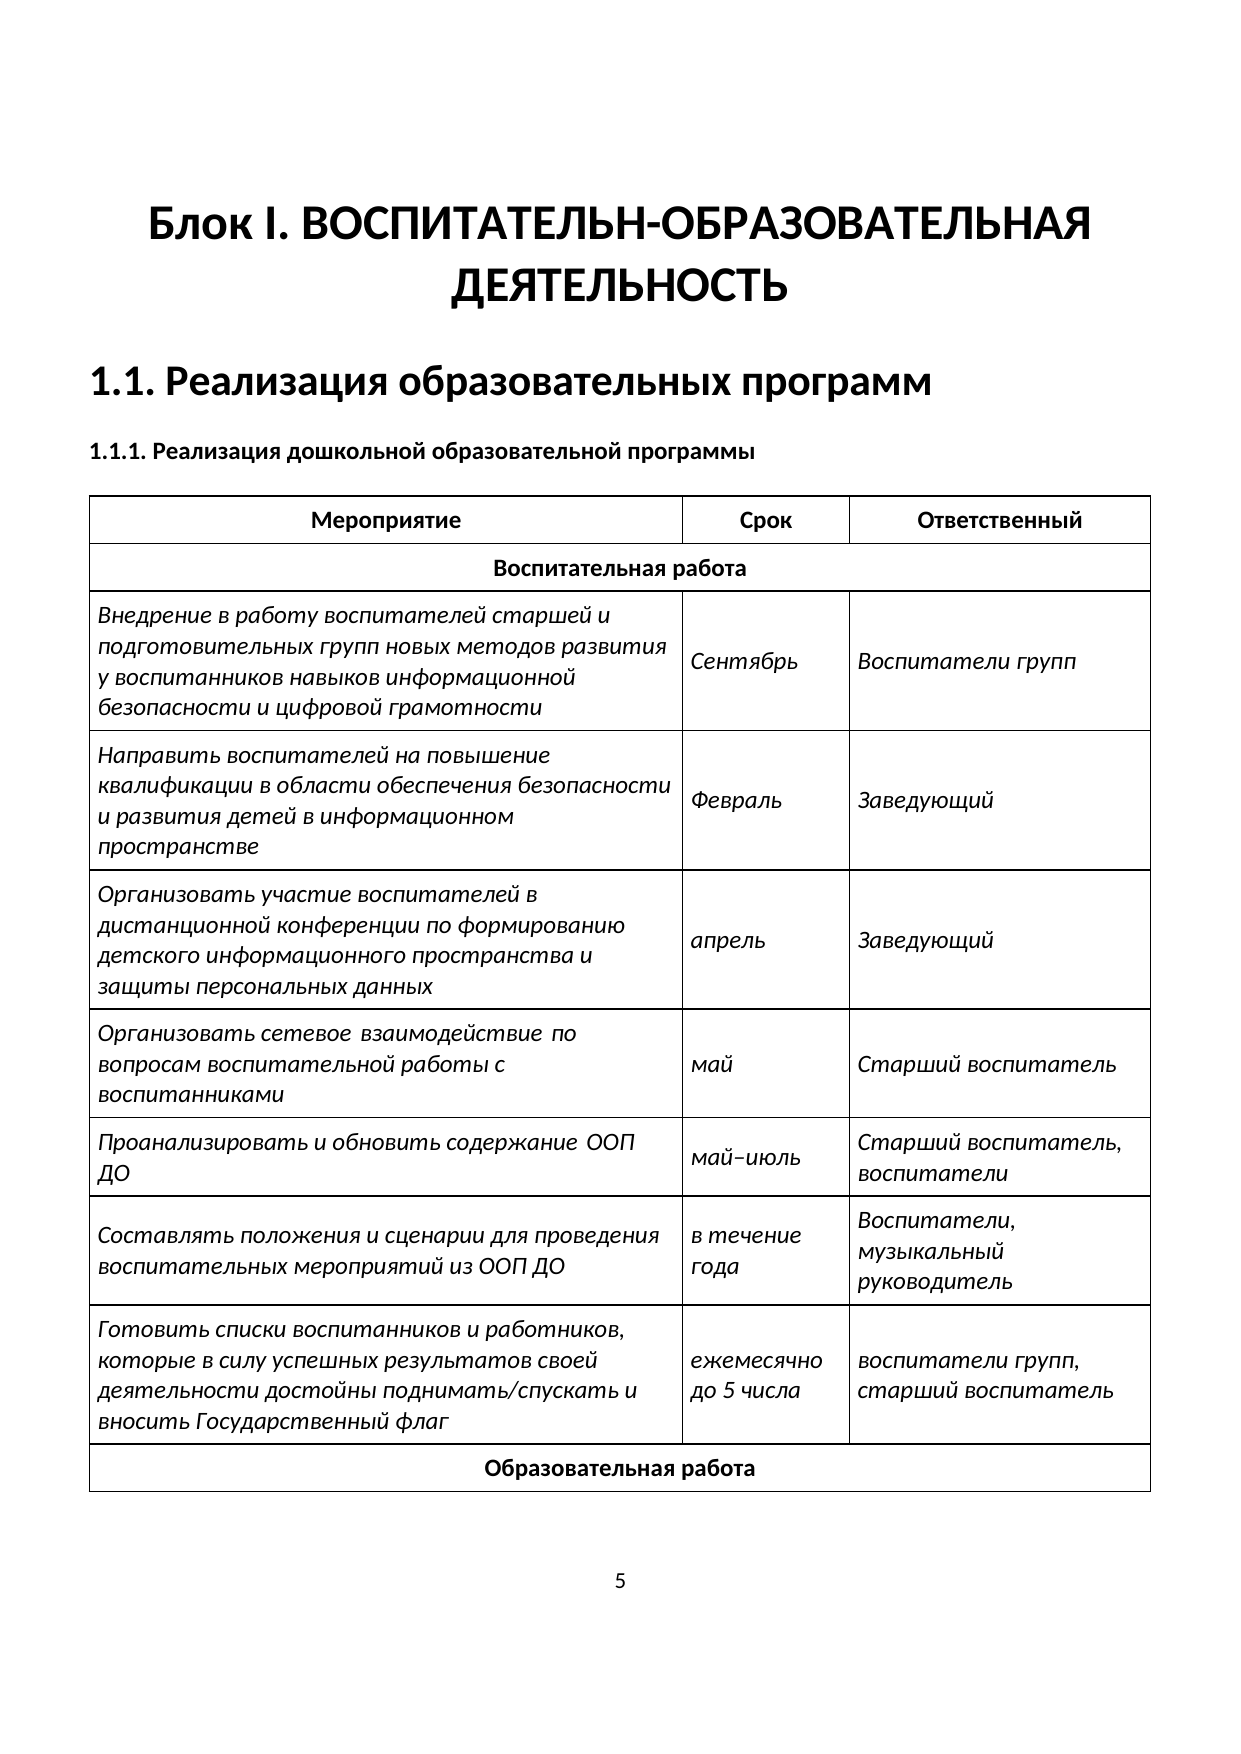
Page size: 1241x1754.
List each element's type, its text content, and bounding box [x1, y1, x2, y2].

table_cell Внедрение в работу воспитателей старшей и подготовительных групп новых методов развития у воспитанников навыков информационной безопасности и цифровой грамотности [90, 592, 682, 729]
table_cell воспитатели групп, старший воспитатель [850, 1306, 1150, 1443]
text 1.1.1. Реализация дошкольной образовательной программы [89, 435, 1152, 466]
table_header Мероприятие [90, 497, 682, 543]
text 1.1. Реализация образовательных программ [89, 343, 1152, 406]
table_cell Составлять положения и сценарии для проведения воспитательных мероприятий из ООП ДО [90, 1197, 682, 1304]
table_cell май–июль [683, 1118, 849, 1195]
table_cell Старший воспитатель, воспитатели [850, 1118, 1150, 1195]
table_cell Воспитательная работа [90, 544, 1150, 590]
text Блок I. ВОСПИТАТЕЛЬН-ОБРАЗОВАТЕЛЬНАЯ ДЕЯТЕЛЬНОСТЬ [89, 189, 1152, 314]
table_cell Проанализировать и обновить содержание ООП ДО [90, 1118, 682, 1195]
table_cell Организовать сетевое взаимодействие по вопросам воспитательной работы с воспитанниками [90, 1010, 682, 1117]
table_cell Сентябрь [683, 592, 849, 729]
table_cell Направить воспитателей на повышение квалификации в области обеспечения безопасности и развития детей в информационном пространстве [90, 731, 682, 869]
table_cell Воспитатели, музыкальный руководитель [850, 1197, 1150, 1304]
table_cell Воспитатели групп [850, 592, 1150, 729]
table_cell Старший воспитатель [850, 1010, 1150, 1117]
table_cell в течение года [683, 1197, 849, 1304]
table_cell Заведующий [850, 871, 1150, 1008]
table_cell май [683, 1010, 849, 1117]
table_cell Образовательная работа [90, 1445, 1150, 1491]
table_header Срок [683, 497, 849, 543]
table_header Ответственный [850, 497, 1150, 543]
table_cell ежемесячно до 5 числа [683, 1306, 849, 1443]
table_cell Заведующий [850, 731, 1150, 869]
table_cell Февраль [683, 731, 849, 869]
table_cell апрель [683, 871, 849, 1008]
table_cell Организовать участие воспитателей в дистанционной конференции по формированию детского информационного пространства и защиты персональных данных [90, 871, 682, 1008]
table_cell Готовить списки воспитанников и работников, которые в силу успешных результатов своей деятельности достойны поднимать/спускать и вносить Государственный флаг [90, 1306, 682, 1443]
